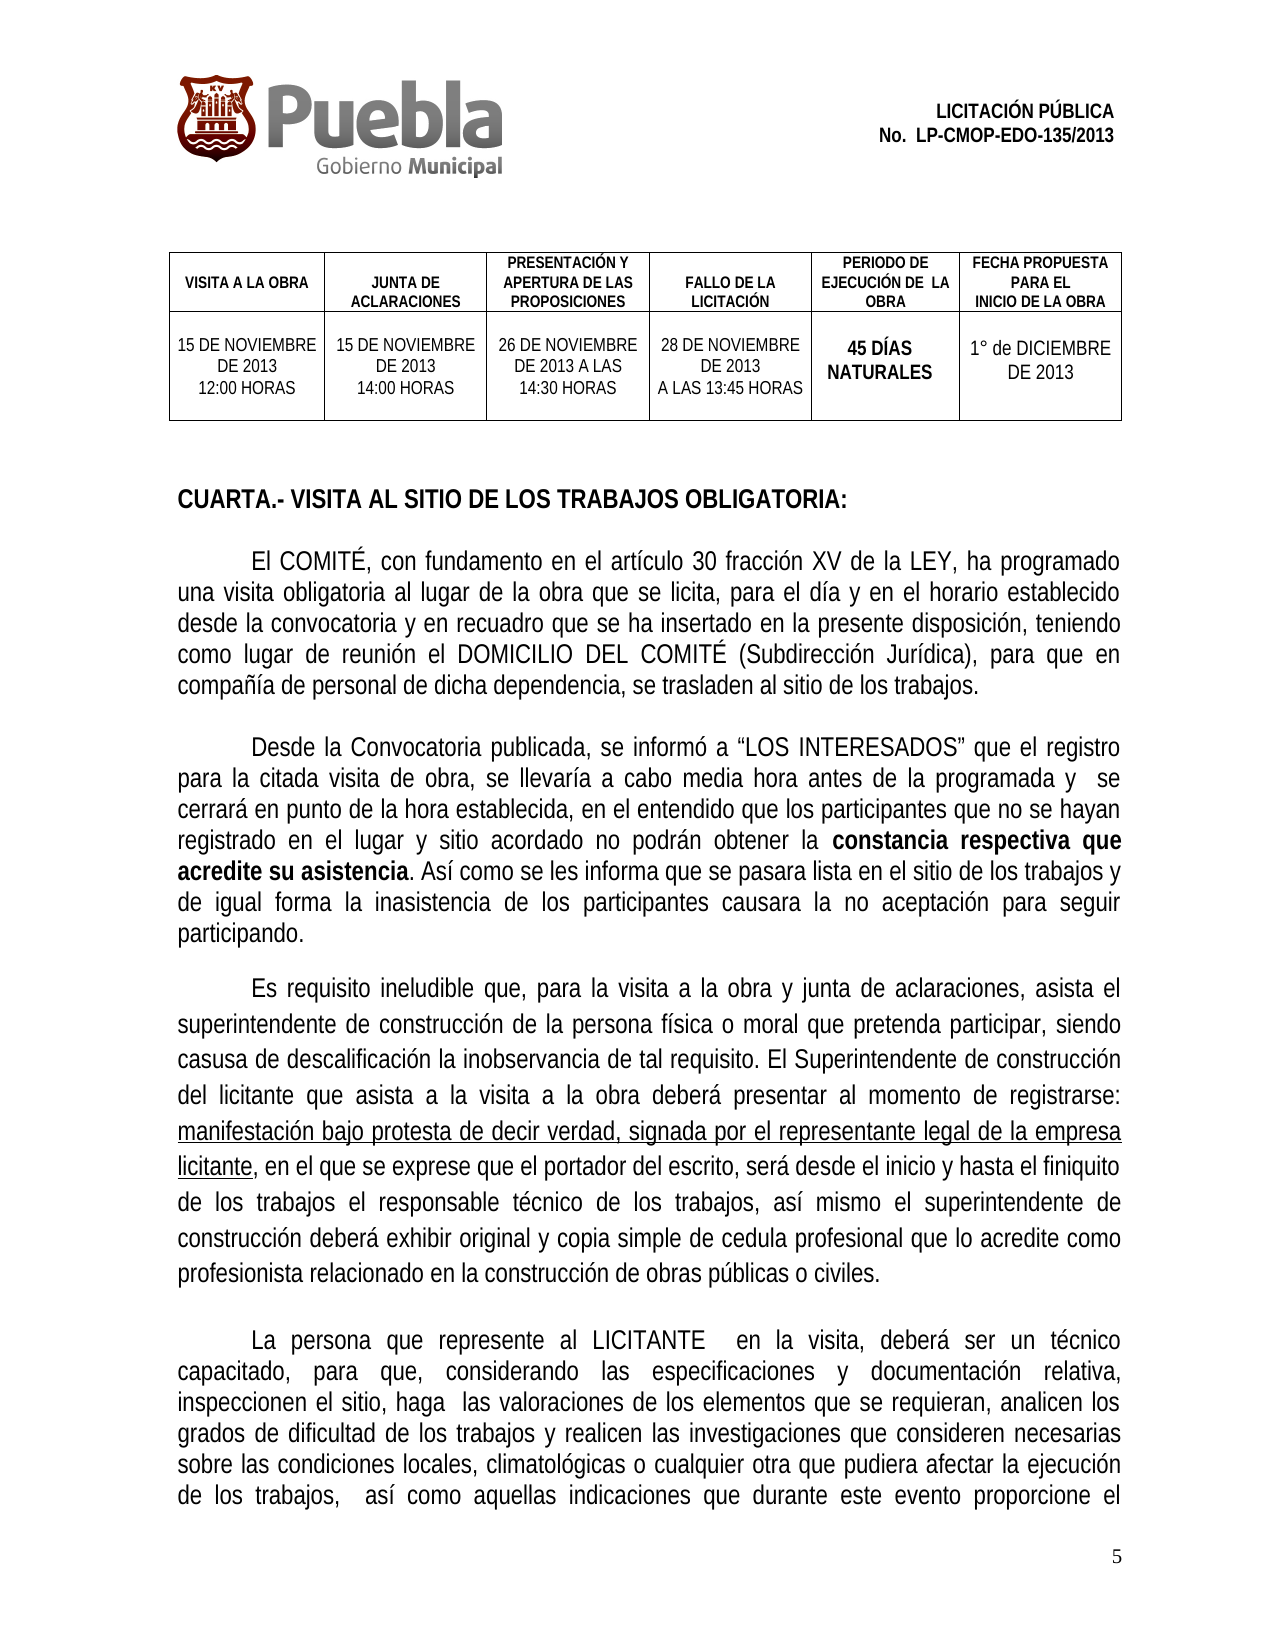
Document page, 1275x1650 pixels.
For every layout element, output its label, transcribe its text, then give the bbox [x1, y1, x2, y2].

table_cell 45 DÍAS NATURALES [812, 312, 959, 420]
text Es requisito ineludible que, para la visita a la obra y junta de aclaraciones, asista el superintendente de construcción de la persona física o moral que pretenda participar, siendo casusa de descalificación la inobservancia de tal requisito. El Superintendente de construcción del licitante que asista a la visita a la obra deberá presentar al momento de registrarse: manifestación bajo protesta de decir verdad, signada por el representante legal de la empresa licitante, en el que se exprese que el portador del escrito, será desde el inicio y hasta el finiquito de los trabajos el responsable técnico de los trabajos, así mismo el superintendente de construcción deberá exhibir original y copia simple de cedula profesional que lo acredite como profesionista relacionado en la construcción de obras públicas o civiles. [177, 972, 1122, 1142]
table_cell 28 DE NOVIEMBRE DE 2013 A LAS 13:45 HORAS [650, 312, 811, 420]
text Desde la Convocatoria publicada, se informó a “LOS INTERESADOS” que el registro para la citada visita de obra, se llevaría a cabo media hora antes de la programada y se cerrará en punto de la hora establecida, en el entendido que los participantes que no se hayan registrado en el lugar y sitio acordado no podrán obtener la constancia respectiva que acredite su asistencia. Así como se les informa que se pasara lista en el sitio de los trabajos y de igual forma la inasistencia de los participantes causara la no aceptación para seguir participando. [177, 731, 1122, 948]
table_header VISITA A LA OBRA [170, 253, 324, 311]
picture [177, 75, 502, 178]
table_cell 15 DE NOVIEMBRE DE 2013 12:00 HORAS [170, 312, 324, 420]
table_header JUNTA DE ACLARACIONES [325, 253, 486, 311]
table_header PRESENTACIÓN Y APERTURA DE LAS PROPOSICIONES [487, 253, 649, 311]
text CUARTA.- VISITA AL SITIO DE LOS TRABAJOS OBLIGATORIA: [177, 483, 1122, 514]
table_cell 26 DE NOVIEMBRE DE 2013 A LAS 14:30 HORAS [487, 312, 649, 420]
table_header FECHA PROPUESTA PARA EL INICIO DE LA OBRA [960, 253, 1121, 311]
table_header PERIODO DE EJECUCIÓN DE LA OBRA [812, 253, 959, 311]
table_cell 1° de DICIEMBRE DE 2013 [960, 312, 1121, 420]
text El COMITÉ, con fundamento en el artículo 30 fracción XV de la LEY, ha programado una visita obligatoria al lugar de la obra que se licita, para el día y en el horario establecido desde la convocatoria y en recuadro que se ha insertado en la presente disposición, teniendo como lugar de reunión el DOMICILIO DEL COMITÉ (Subdirección Jurídica), para que en compañía de personal de dicha dependencia, se trasladen al sitio de los trabajos. [177, 545, 1122, 700]
table_cell 15 DE NOVIEMBRE DE 2013 14:00 HORAS [325, 312, 486, 420]
table_header FALLO DE LA LICITACIÓN [650, 253, 811, 311]
text Es requisito ineludible que, para la visita a la obra y junta de aclaraciones, asista el superintendente de construcción de la persona física o moral que pretenda participar, siendo casusa de descalificación la inobservancia de tal requisito. El Superintendente de construcción del licitante que asista a la visita a la obra deberá presentar al momento de registrarse: manifestación bajo protesta de decir verdad, signada por el representante legal de la empresa licitante, en el que se exprese que el portador del escrito, será desde el inicio y hasta el finiquito de los trabajos el responsable técnico de los trabajos, así mismo el superintendente de construcción deberá exhibir original y copia simple de cedula profesional que lo acredite como profesionista relacionado en la construcción de obras públicas o civiles. [177, 1143, 1122, 1288]
